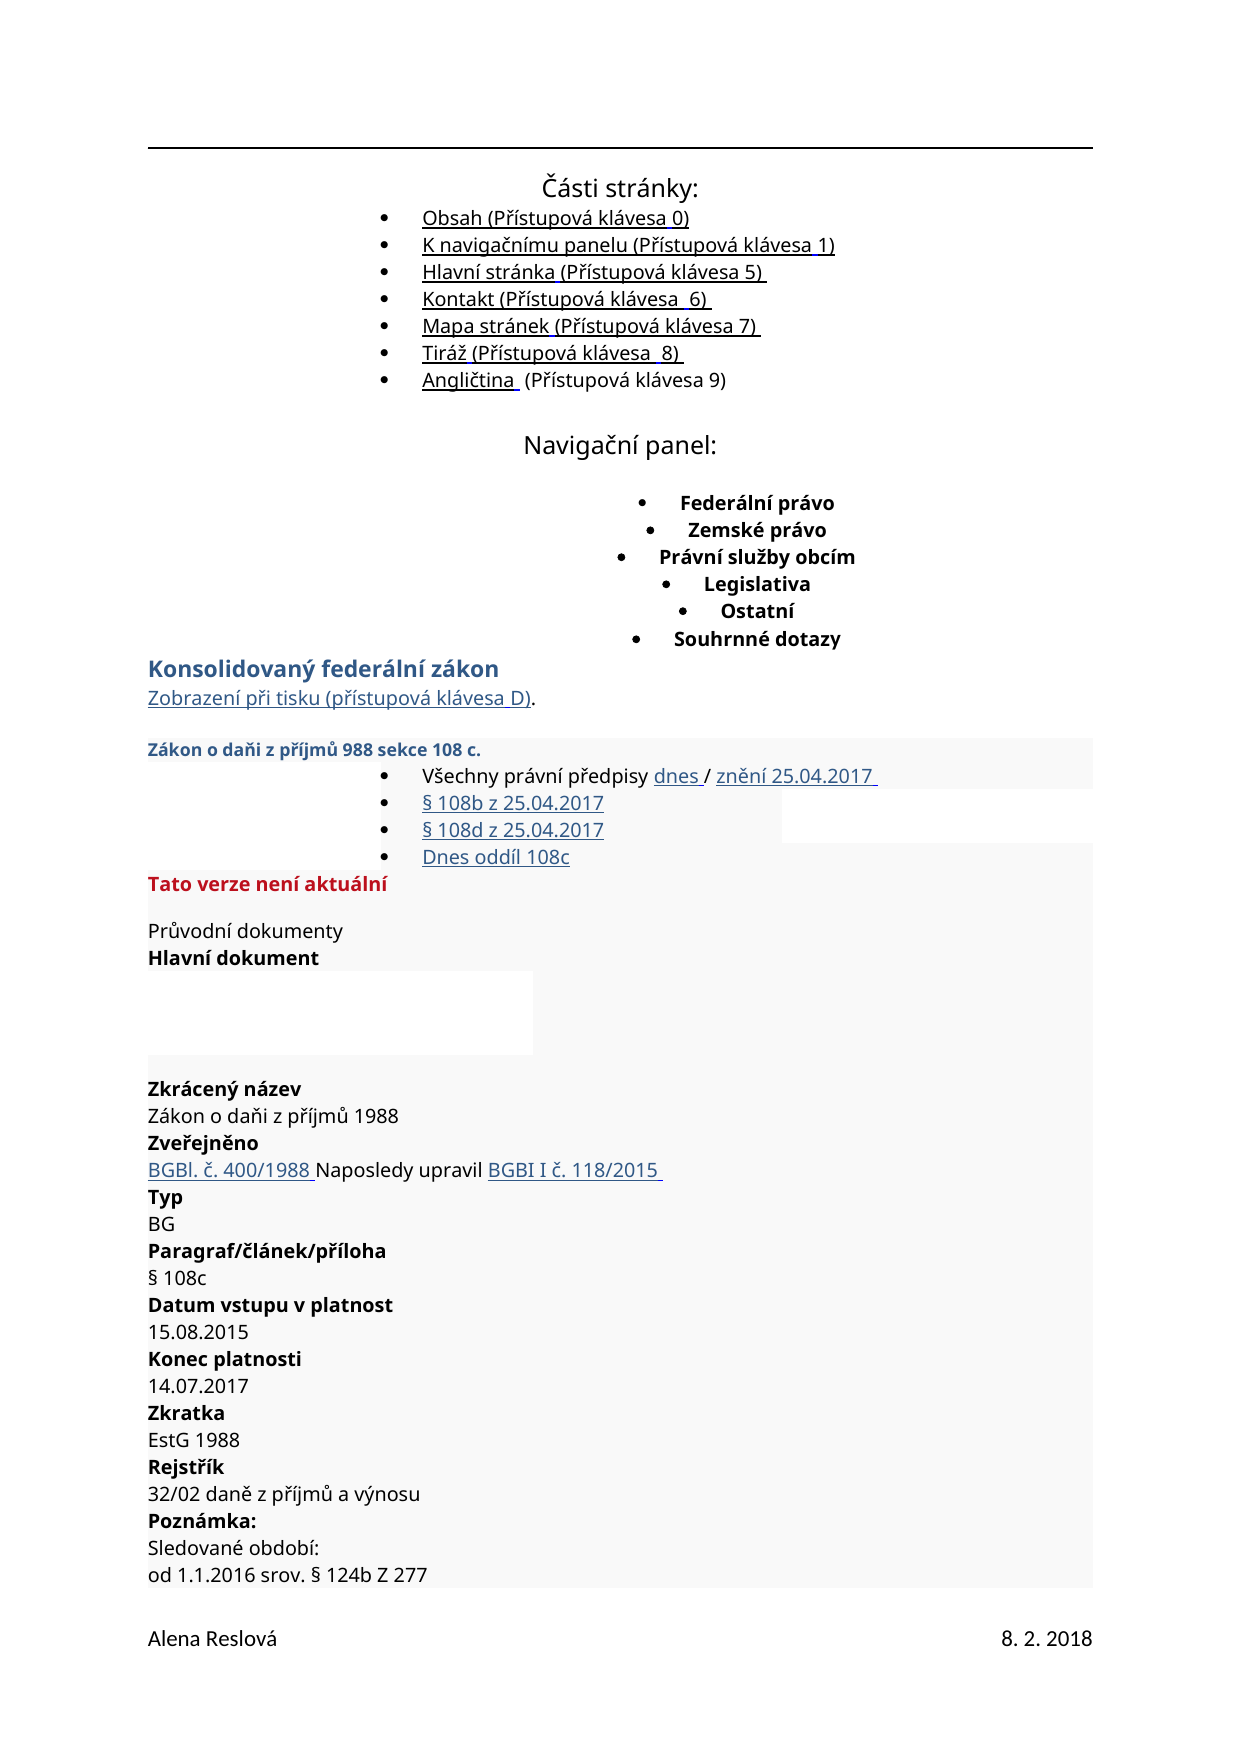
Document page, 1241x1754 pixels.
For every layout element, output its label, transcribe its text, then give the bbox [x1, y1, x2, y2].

text Tato verze není aktuální [148, 870, 1093, 897]
text 15.08.2015 [148, 1318, 1093, 1346]
text  Federální právo [381, 489, 1093, 516]
text Konec platnosti [148, 1346, 1093, 1372]
text Zákon o daňi z příjmů 988 sekce 108 c. [148, 738, 1093, 762]
text  Zemské právo [381, 516, 1093, 543]
text Datum vstupu v platnost [148, 1292, 1093, 1318]
text  Kontakt (Přístupová klávesa 6) [381, 285, 1093, 312]
text § 108c [148, 1264, 1093, 1292]
text Části stránky: [148, 170, 1093, 204]
text  Obsah (Přístupová klávesa 0) [381, 204, 1093, 231]
text EstG 1988 [148, 1426, 1093, 1453]
text Paragraf/článek/příloha [148, 1238, 1093, 1264]
text  § 108b z 25.04.2017 [381, 789, 782, 816]
text Konsolidovaný federální zákon [148, 652, 799, 684]
text  Ostatní [381, 597, 1093, 624]
text  Mapa stránek (Přístupová klávesa 7) [381, 312, 1093, 339]
text  Angličtina (Přístupová klávesa 9) [381, 366, 1093, 393]
text Typ [148, 1184, 1093, 1211]
text  Právní služby obcím [381, 543, 1093, 570]
text  Dnes oddíl 108c [381, 843, 1093, 870]
text BG [148, 1211, 1093, 1238]
text  § 108d z 25.04.2017 [381, 816, 782, 843]
text  Tiráž (Přístupová klávesa 8) [381, 339, 1093, 366]
text Poznámka: [148, 1507, 1093, 1534]
text Zkratka [148, 1399, 1093, 1426]
text  Všechny právní předpisy dnes / znění 25.04.2017 [381, 762, 1093, 789]
text  Hlavní stránka (Přístupová klávesa 5) [381, 258, 1093, 285]
text Rejstřík [148, 1453, 1093, 1480]
text  Legislativa [381, 570, 1093, 597]
text Průvodní dokumenty [148, 917, 1093, 944]
text Sledované období: od 1.1.2016 srov. § 124b Z 277 [148, 1534, 1093, 1588]
text Hlavní dokument [148, 944, 1093, 971]
text  K navigačnímu panelu (Přístupová klávesa 1) [381, 231, 1093, 258]
text 32/02 daně z příjmů a výnosu [148, 1480, 1093, 1507]
text  Souhrnné dotazy [381, 624, 1093, 652]
text Zákon o daňi z příjmů 1988 [148, 1103, 1093, 1130]
text BGBl. č. 400/1988 Naposledy upravil BGBI I č. 118/2015 [148, 1157, 1093, 1184]
text Navigační panel: [148, 427, 1093, 461]
text 14.07.2017 [148, 1372, 1093, 1399]
text Zkrácený název [148, 1076, 1093, 1103]
text Zobrazení při tisku (přístupová klávesa D). [148, 684, 1093, 711]
text Zveřejněno [148, 1130, 1093, 1157]
